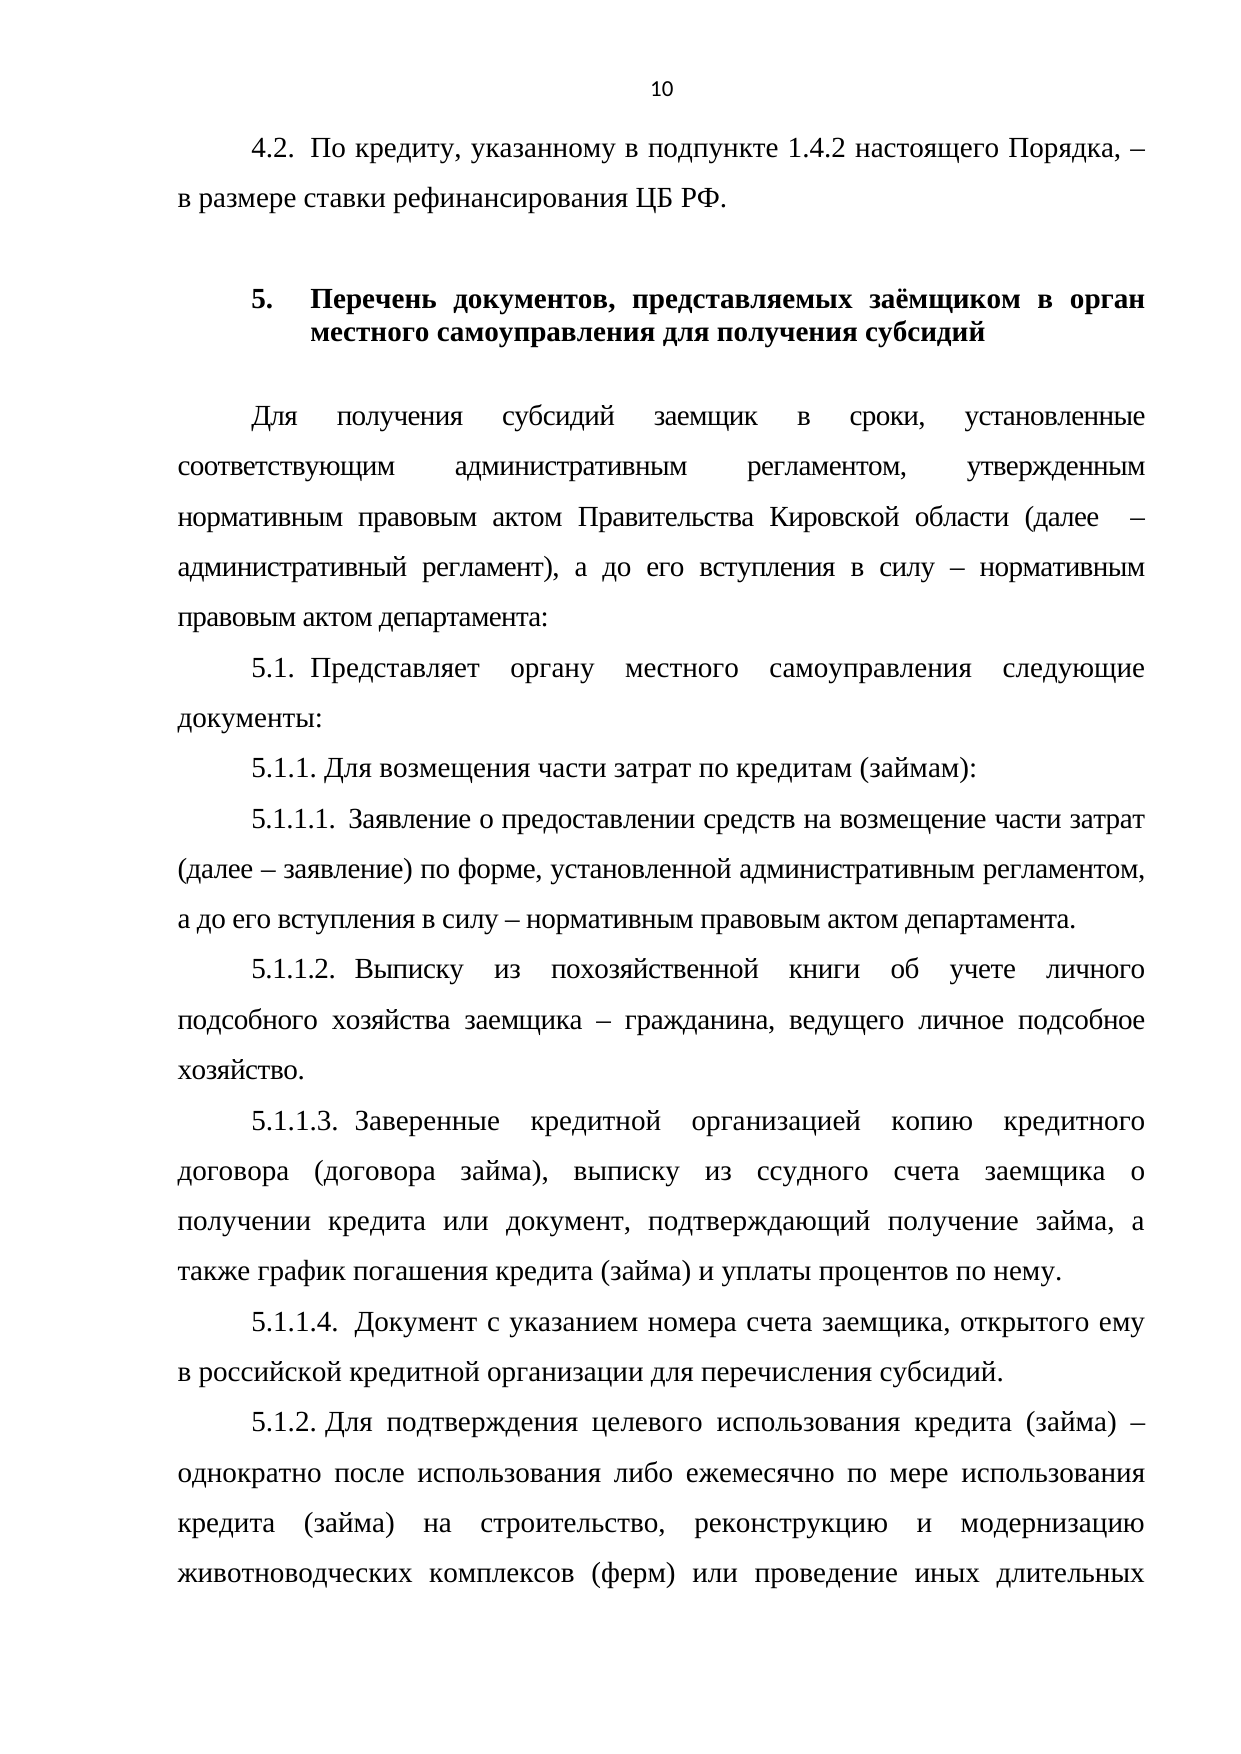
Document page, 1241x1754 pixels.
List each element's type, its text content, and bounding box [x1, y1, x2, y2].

list Представляет органу местного самоуправления следующие документы: [177, 650, 1146, 734]
list Для получения субсидий заемщик в сроки, установленные соответствующим административным регламентом, утвержденным нормативным правовым актом Правительства Кировской области (далее – административный регламент), а до его вступления в силу – нормативным правовым актом департамента: [177, 398, 1146, 633]
list 5.1.1. Для возмещения части затрат по кредитам (займам): [177, 750, 1146, 784]
list По кредиту, указанному в подпункте 1.4.2 настоящего Порядка, – в размере ставки рефинансирования ЦБ РФ. [177, 130, 1146, 214]
list Выписку из похозяйственной книги об учете личного подсобного хозяйства заемщика – гражданина, ведущего личное подсобное хозяйство. [177, 952, 1146, 1086]
list Документ с указанием номера счета заемщика, открытого ему в российской кредитной организации для перечисления субсидий. [177, 1304, 1146, 1388]
list Заявление о предоставлении средств на возмещение части затрат (далее – заявление) по форме, установленной административным регламентом, а до его вступления в силу – нормативным правовым актом департамента. [177, 801, 1146, 935]
list Заверенные кредитной организацией копию кредитного договора (договора займа), выписку из ссудного счета заемщика о получении кредита или документ, подтверждающий получение займа, а также график погашения кредита (займа) и уплаты процентов по нему. [177, 1103, 1146, 1287]
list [177, 1404, 1146, 1589]
list Перечень документов, представляемых заёмщиком в орган местного самоуправления для получения субсидий [251, 281, 1146, 348]
